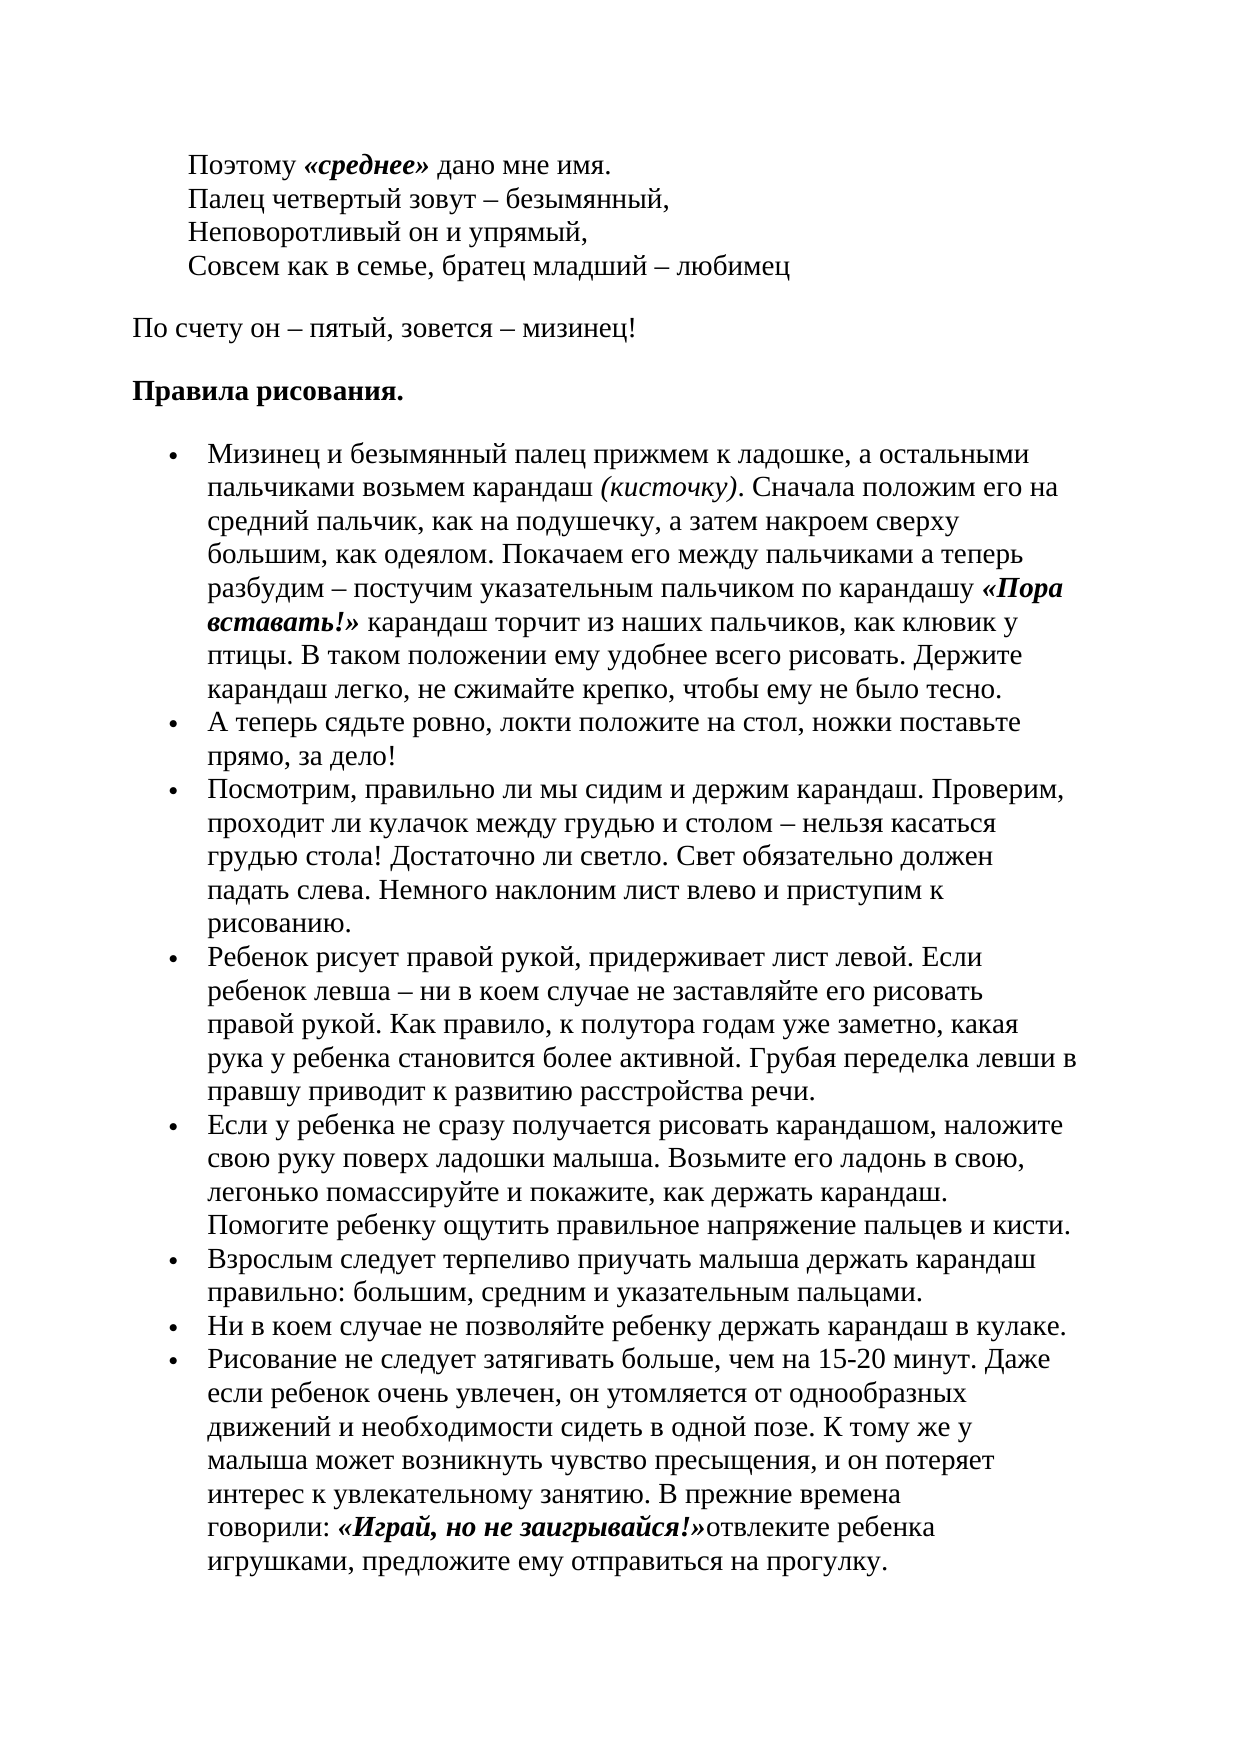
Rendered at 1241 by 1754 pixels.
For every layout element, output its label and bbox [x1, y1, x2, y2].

table_header [132, 118, 1077, 1606]
